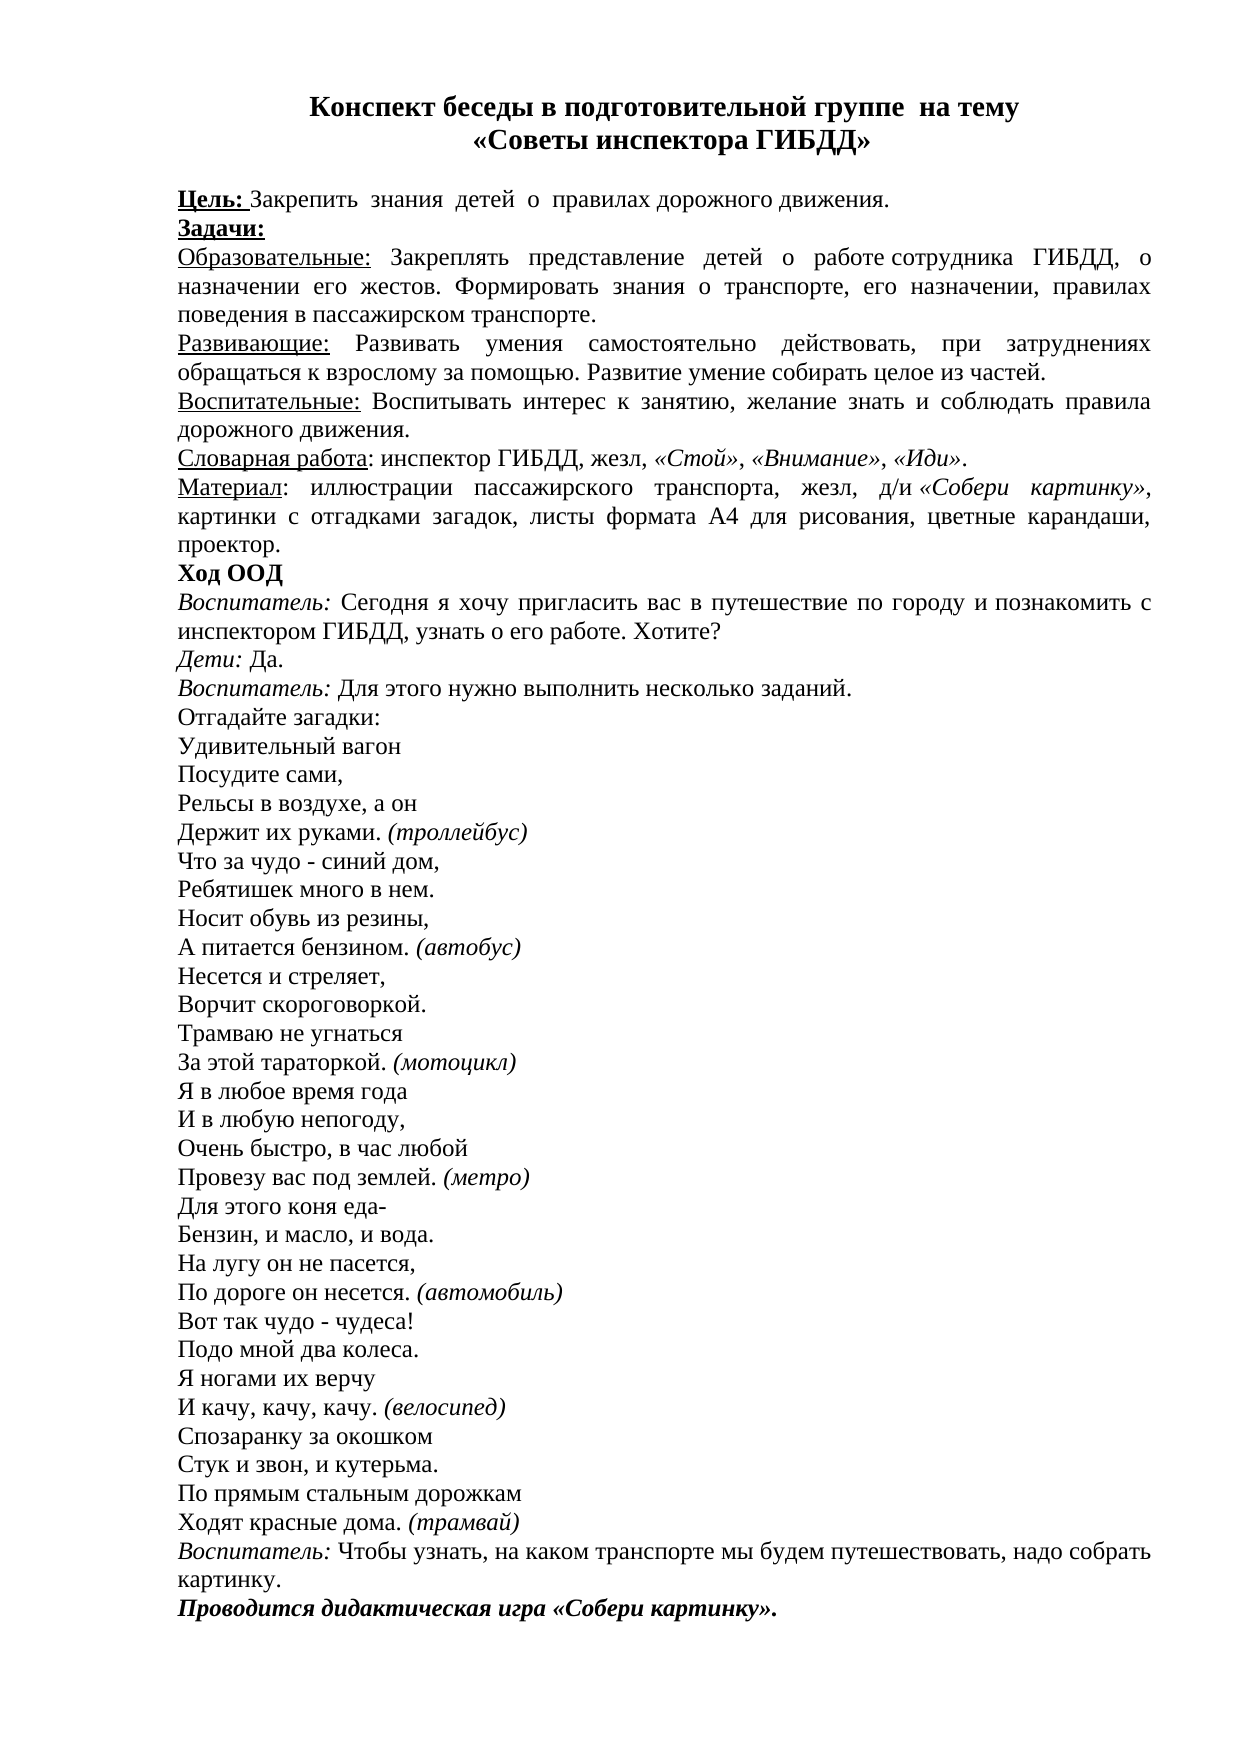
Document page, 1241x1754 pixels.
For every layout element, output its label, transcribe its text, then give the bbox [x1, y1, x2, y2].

text И в любую непогоду, [177, 1104, 1152, 1133]
text Воспитательные: Воспитывать интерес к занятию, желание знать и соблюдать правила дорожного движения. [177, 386, 1152, 443]
text Ход ООД [177, 558, 1152, 587]
text И качу, качу, качу. (велосипед) [177, 1392, 1152, 1421]
text Воспитатель: Сегодня я хочу пригласить вас в путешествие по городу и познакомить с инспектором ГИБДД, узнать о его работе. Хотите? [177, 587, 1152, 644]
text Что за чудо - синий дом, [177, 846, 1152, 874]
text Вот так чудо - чудеса! [177, 1306, 1152, 1334]
text Ворчит скороговоркой. [177, 989, 1152, 1018]
text Спозаранку за окошком [177, 1421, 1152, 1449]
text Проводится дидактическая игра «Собери картинку». [177, 1593, 1152, 1622]
text Материал: иллюстрации пассажирского транспорта, жезл, д/и «Собери картинку», картинки с отгадками загадок, листы формата А4 для рисования, цветные карандаши, проектор. [177, 472, 1152, 558]
text Образовательные: Закреплять представление детей о работе сотрудника ГИБДД, о назначении его жестов. Формировать знания о транспорте, его назначении, правилах поведения в пассажирском транспорте. [177, 242, 1152, 328]
text За этой тараторкой. (мотоцикл) [177, 1047, 1152, 1076]
text Дети: Да. [177, 644, 1152, 673]
text Словарная работа: инспектор ГИБДД, жезл, «Стой», «Внимание», «Иди». [177, 443, 1152, 472]
text Задачи: [177, 213, 1152, 242]
text Для этого коня еда- [177, 1191, 1152, 1219]
text Очень быстро, в час любой [177, 1133, 1152, 1162]
text Носит обувь из резины, [177, 903, 1152, 932]
text Воспитатель: Чтобы узнать, на каком транспорте мы будем путешествовать, надо собрать картинку. [177, 1536, 1152, 1593]
text Я ногами их верчу [177, 1363, 1152, 1392]
text По прямым стальным дорожкам [177, 1478, 1152, 1507]
text Провезу вас под землей. (метро) [177, 1162, 1152, 1191]
text Рельсы в воздухе, а он [177, 788, 1152, 817]
text Посудите сами, [177, 759, 1152, 788]
text Удивительный вагон [177, 731, 1152, 759]
text Цель: Закрепить знания детей о правилах дорожного движения. [177, 184, 1152, 213]
text Подо мной два колеса. [177, 1334, 1152, 1363]
text На лугу он не пасется, [177, 1248, 1152, 1277]
text Стук и звон, и кутерьма. [177, 1449, 1152, 1478]
text Бензин, и масло, и вода. [177, 1219, 1152, 1248]
text А питается бензином. (автобус) [177, 932, 1152, 961]
text Развивающие: Развивать умения самостоятельно действовать, при затруднениях обращаться к взрослому за помощью. Развитие умение собирать целое из частей. [580, 357, 1152, 386]
text Я в любое время года [177, 1076, 1152, 1104]
text Воспитатель: Для этого нужно выполнить несколько заданий. [177, 673, 1152, 702]
text Держит их руками. (троллейбус) [177, 817, 1152, 846]
text Несется и стреляет, [177, 961, 1152, 989]
text По дороге он несется. (автомобиль) [177, 1277, 1152, 1306]
text Трамваю не угнаться [177, 1018, 1152, 1047]
text Ребятишек много в нем. [177, 874, 1152, 903]
text «Советы инспектора ГИБДД» [177, 122, 1152, 156]
text Конспект беседы в подготовительной группе на тему [177, 89, 1152, 122]
text Отгадайте загадки: [177, 702, 1152, 731]
text Ходят красные дома. (трамвай) [177, 1507, 1152, 1536]
